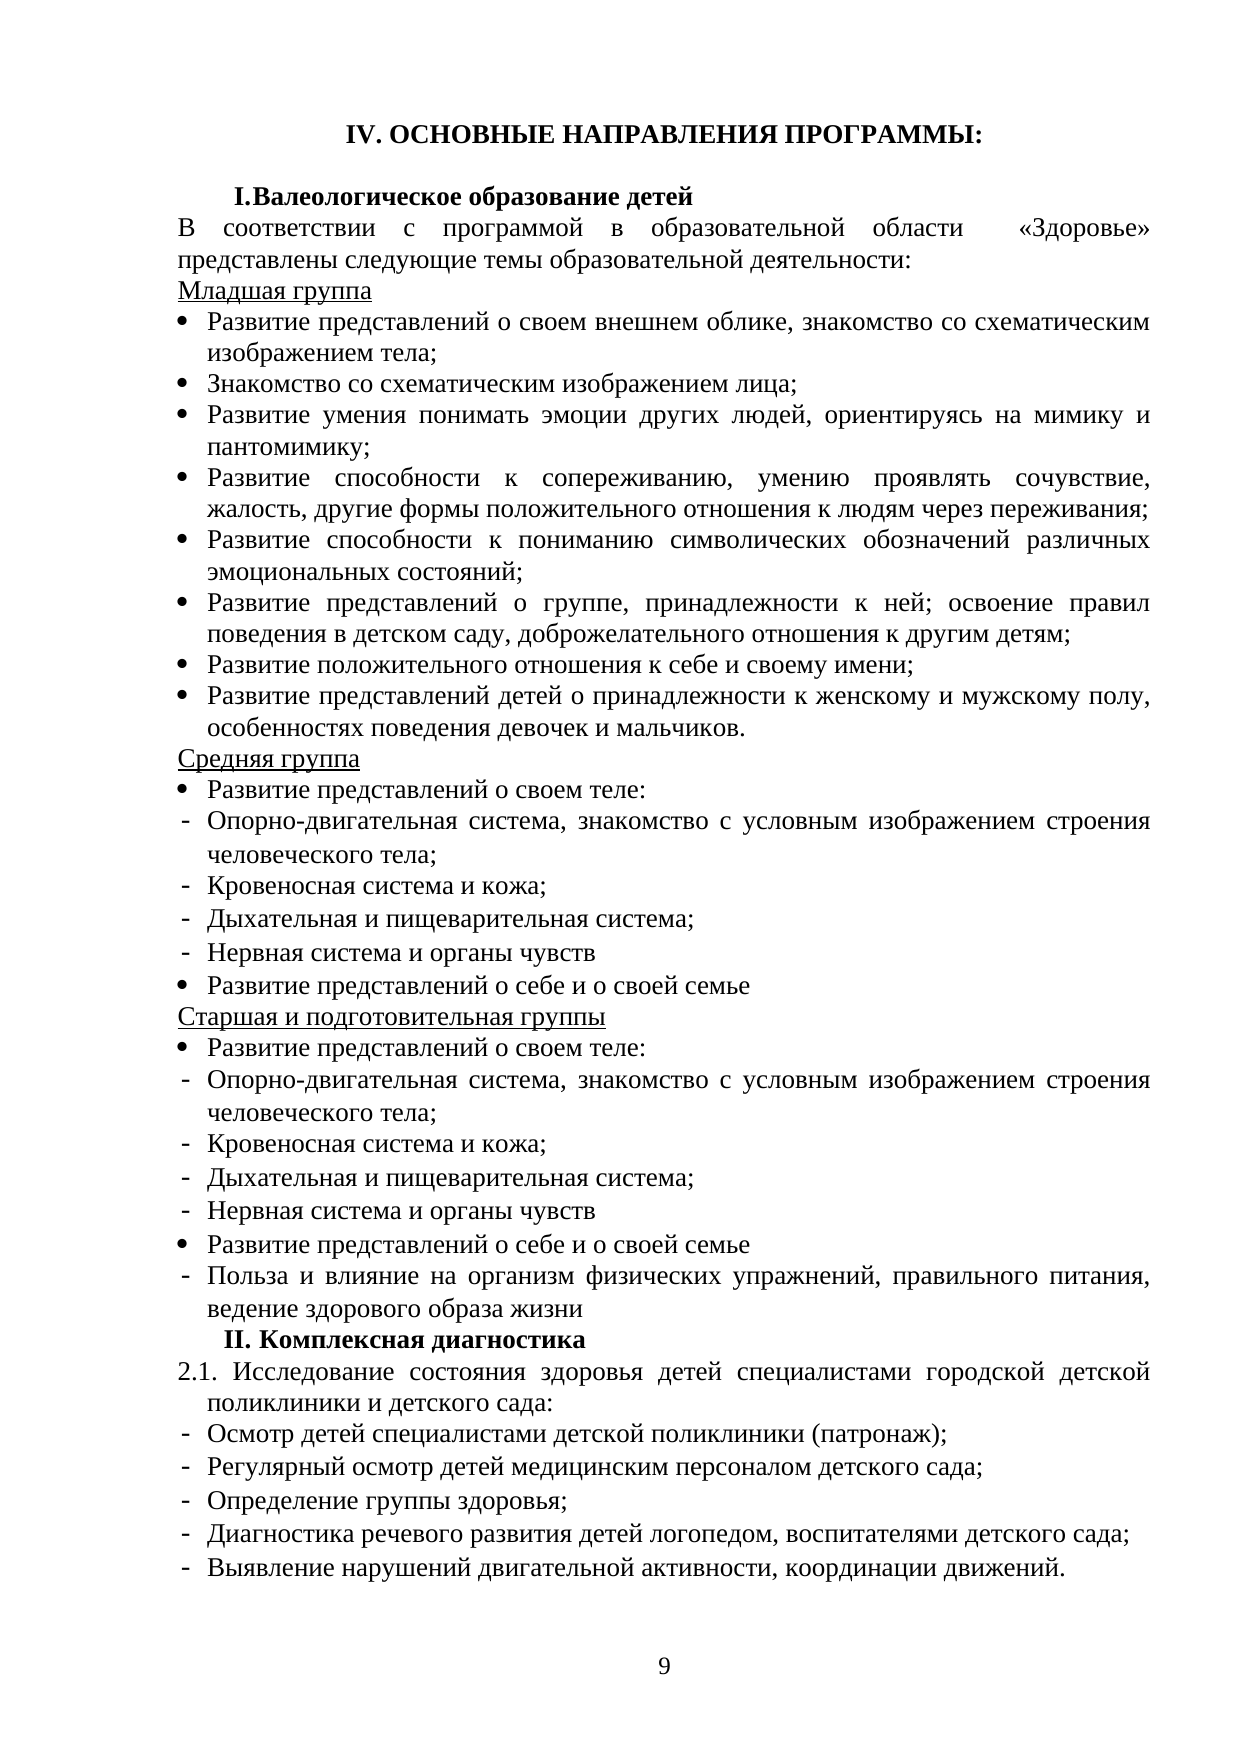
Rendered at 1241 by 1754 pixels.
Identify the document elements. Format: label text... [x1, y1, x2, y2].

list Нервная система и органы чувств [177, 936, 1152, 969]
list Диагностика речевого развития детей логопедом, воспитателями детского сада; [177, 1517, 1152, 1551]
text IV. ОСНОВНЫЕ НАПРАВЛЕНИЯ ПРОГРАММЫ: [177, 118, 1152, 149]
list Опорно-двигательная система, знакомство с условным изображением строения человеческого тела; [177, 1063, 1152, 1127]
list Определение группы здоровья; [177, 1484, 1152, 1517]
list Развитие представлений о своем внешнем облике, знакомство со схематическим изображением тела; [177, 305, 1152, 367]
list Знакомство со схематическим изображением лица; [177, 367, 1152, 399]
list Дыхательная и пищеварительная система; [177, 1161, 1152, 1194]
text 2.1. Исследование состояния здоровья детей специалистами городской детской поликлиники и детского сада: [177, 1355, 1152, 1417]
list Опорно-двигательная система, знакомство с условным изображением строения человеческого тела; [177, 804, 1152, 869]
list Кровеносная система и кожа; [177, 1127, 1152, 1161]
list Развитие умения понимать эмоции других людей, ориентируясь на мимику и пантомимику; [177, 399, 1152, 461]
list Дыхательная и пищеварительная система; [177, 902, 1152, 936]
list Регулярный осмотр детей медицинским персоналом детского сада; [177, 1450, 1152, 1484]
list Кровеносная система и кожа; [177, 869, 1152, 902]
subtitle Комплексная диагностика [251, 1323, 1152, 1355]
list Развитие способности к сопереживанию, умению проявлять сочувствие, жалость, другие формы положительного отношения к людям через переживания; [177, 461, 1152, 523]
list Развитие представлений о группе, принадлежности к ней; освоение правил поведения в детском саду, доброжелательного отношения к другим детям; [177, 586, 1152, 648]
list Развитие способности к пониманию символических обозначений различных эмоциональных состояний; [177, 523, 1152, 586]
list Развитие представлений детей о принадлежности к женскому и мужскому полу, особенностях поведения девочек и мальчиков. [177, 679, 1152, 742]
text Средняя группа [177, 742, 1152, 773]
text В соответствии с программой в образовательной области «Здоровье» представлены следующие темы образовательной деятельности: [177, 212, 1152, 274]
list Развитие представлений о себе и о своей семье [177, 969, 1152, 1000]
list Развитие представлений о своем теле: [177, 773, 1152, 804]
list Развитие представлений о своем теле: [177, 1032, 1152, 1063]
list Нервная система и органы чувств [177, 1194, 1152, 1228]
list Польза и влияние на организм физических упражнений, правильного питания, ведение здорового образа жизни [177, 1259, 1152, 1323]
list Выявление нарушений двигательной активности, координации движений. [177, 1551, 1152, 1584]
list Осмотр детей специалистами детской поликлиники (патронаж); [177, 1417, 1152, 1450]
subtitle Валеологическое образование детей [251, 180, 1152, 212]
list Развитие представлений о себе и о своей семье [177, 1228, 1152, 1259]
subtitle Младшая группа [177, 274, 1152, 305]
text Старшая и подготовительная группы [177, 1000, 1152, 1032]
list Развитие положительного отношения к себе и своему имени; [177, 648, 1152, 679]
